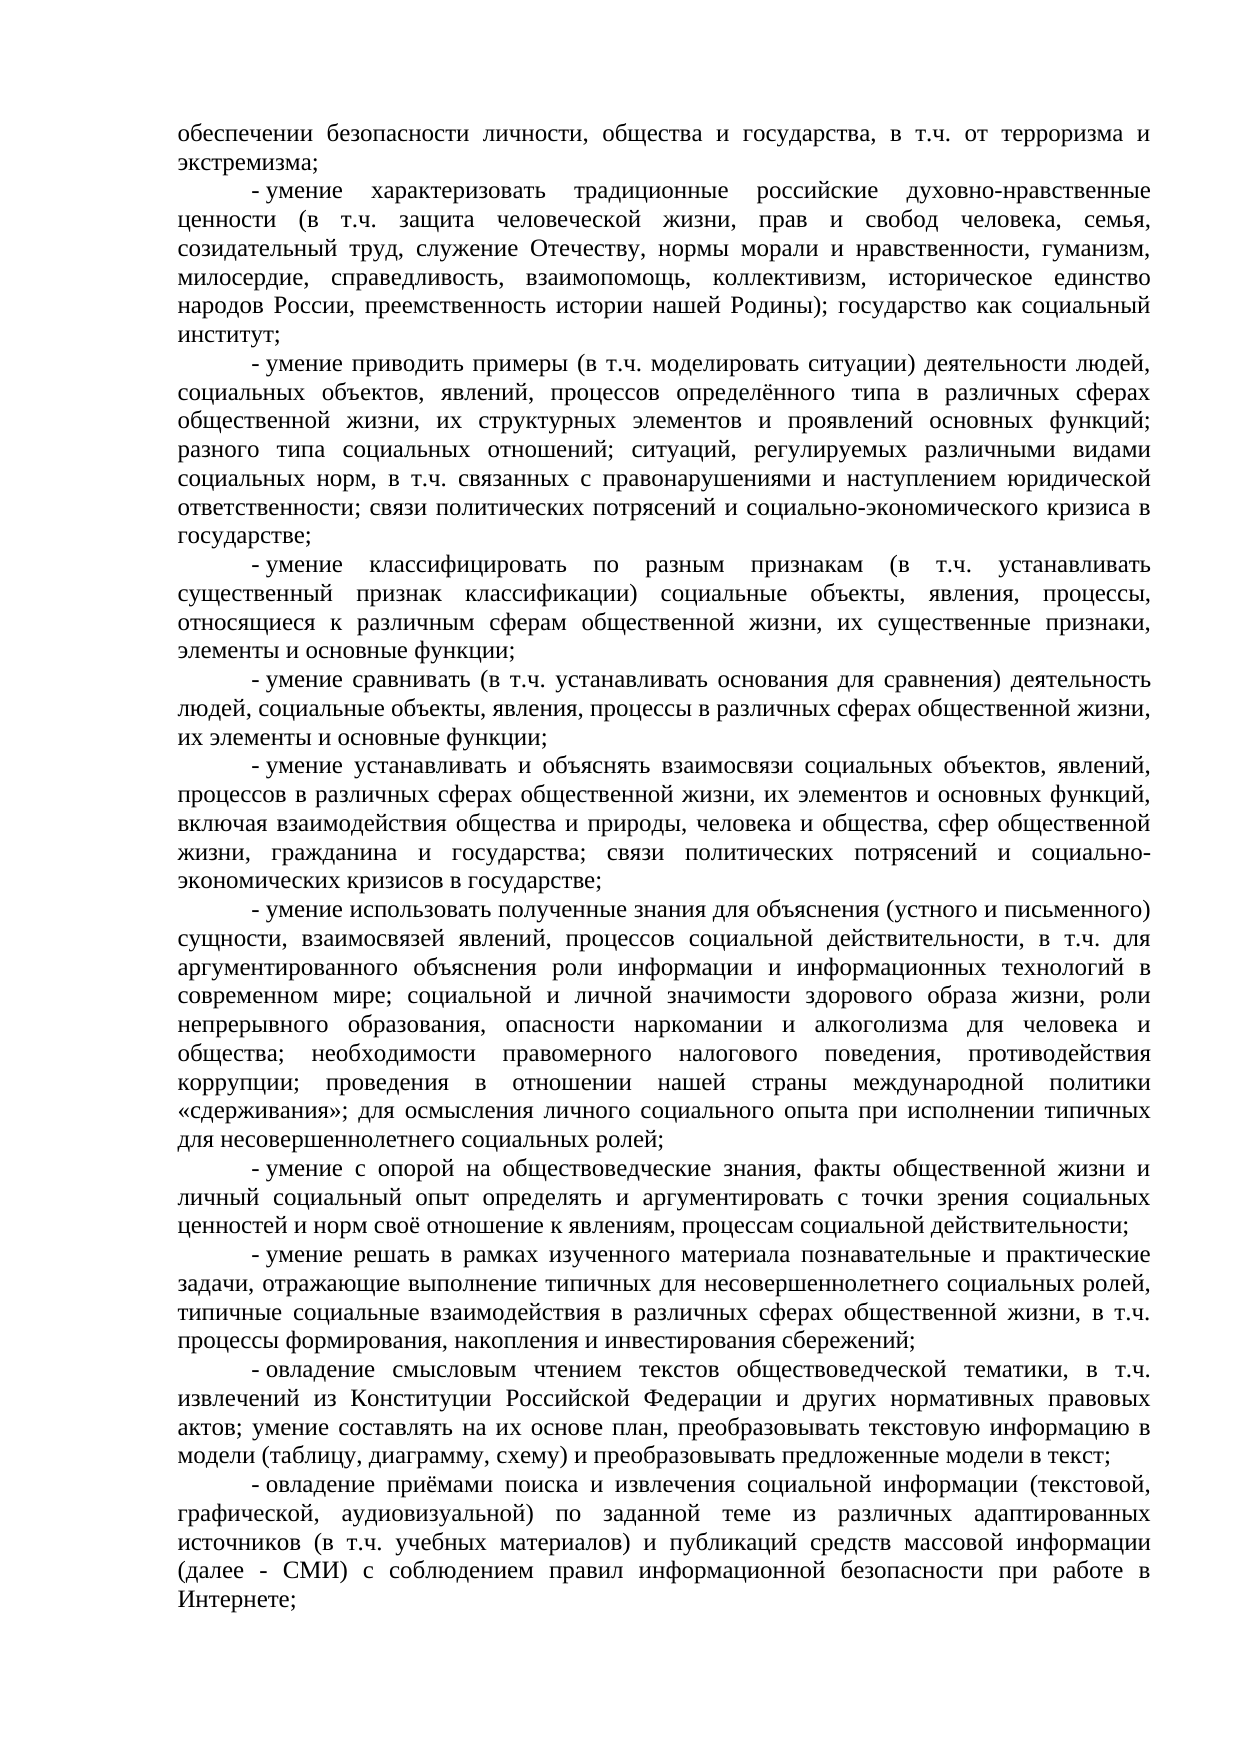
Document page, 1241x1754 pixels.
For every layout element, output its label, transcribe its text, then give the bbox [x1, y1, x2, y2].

text - умение характеризовать традиционные российские духовно-нравственные ценности (в т.ч. защита человеческой жизни, прав и свобод человека, семья, созидательный труд, служение Отечеству, нормы морали и нравственности, гуманизм, милосердие, справедливость, взаимопомощь, коллективизм, историческое единство народов России, преемственность истории нашей Родины); государство как социальный институт; [177, 176, 1152, 348]
text - умение устанавливать и объяснять взаимосвязи социальных объектов, явлений, процессов в различных сферах общественной жизни, их элементов и основных функций, включая взаимодействия общества и природы, человека и общества, сфер общественной жизни, гражданина и государства; связи политических потрясений и социально-экономических кризисов в государстве; [177, 751, 1152, 894]
text - умение сравнивать (в т.ч. устанавливать основания для сравнения) деятельность людей, социальные объекты, явления, процессы в различных сферах общественной жизни, их элементы и основные функции; [177, 664, 1152, 751]
text - умение с опорой на обществоведческие знания, факты общественной жизни и личный социальный опыт определять и аргументировать с точки зрения социальных ценностей и норм своё отношение к явлениям, процессам социальной действительности; [177, 1153, 1152, 1239]
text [177, 118, 1152, 176]
text - овладение смысловым чтением текстов обществоведческой тематики, в т.ч. извлечений из Конституции Российской Федерации и других нормативных правовых актов; умение составлять на их основе план, преобразовывать текстовую информацию в модели (таблицу, диаграмму, схему) и преобразовывать предложенные модели в текст; [177, 1354, 1152, 1469]
text - умение классифицировать по разным признакам (в т.ч. устанавливать существенный признак классификации) социальные объекты, явления, процессы, относящиеся к различным сферам общественной жизни, их существенные признаки, элементы и основные функции; [177, 549, 1152, 664]
text - умение решать в рамках изученного материала познавательные и практические задачи, отражающие выполнение типичных для несовершеннолетнего социальных ролей, типичные социальные взаимодействия в различных сферах общественной жизни, в т.ч. процессы формирования, накопления и инвестирования сбережений; [177, 1239, 1152, 1354]
text - овладение приёмами поиска и извлечения социальной информации (текстовой, графической, аудиовизуальной) по заданной теме из различных адаптированных источников (в т.ч. учебных материалов) и публикаций средств массовой информации (далее - СМИ) с соблюдением правил информационной безопасности при работе в Интернете; [177, 1469, 1152, 1613]
text - умение использовать полученные знания для объяснения (устного и письменного) сущности, взаимосвязей явлений, процессов социальной действительности, в т.ч. для аргументированного объяснения роли информации и информационных технологий в современном мире; социальной и личной значимости здорового образа жизни, роли непрерывного образования, опасности наркомании и алкоголизма для человека и общества; необходимости правомерного налогового поведения, противодействия коррупции; проведения в отношении нашей страны международной политики «сдерживания»; для осмысления личного социального опыта при исполнении типичных для несовершеннолетнего социальных ролей; [177, 894, 1152, 1153]
text - умение приводить примеры (в т.ч. моделировать ситуации) деятельности людей, социальных объектов, явлений, процессов определённого типа в различных сферах общественной жизни, их структурных элементов и проявлений основных функций; разного типа социальных отношений; ситуаций, регулируемых различными видами социальных норм, в т.ч. связанных с правонарушениями и наступлением юридической ответственности; связи политических потрясений и социально-экономического кризиса в государстве; [177, 348, 1152, 549]
